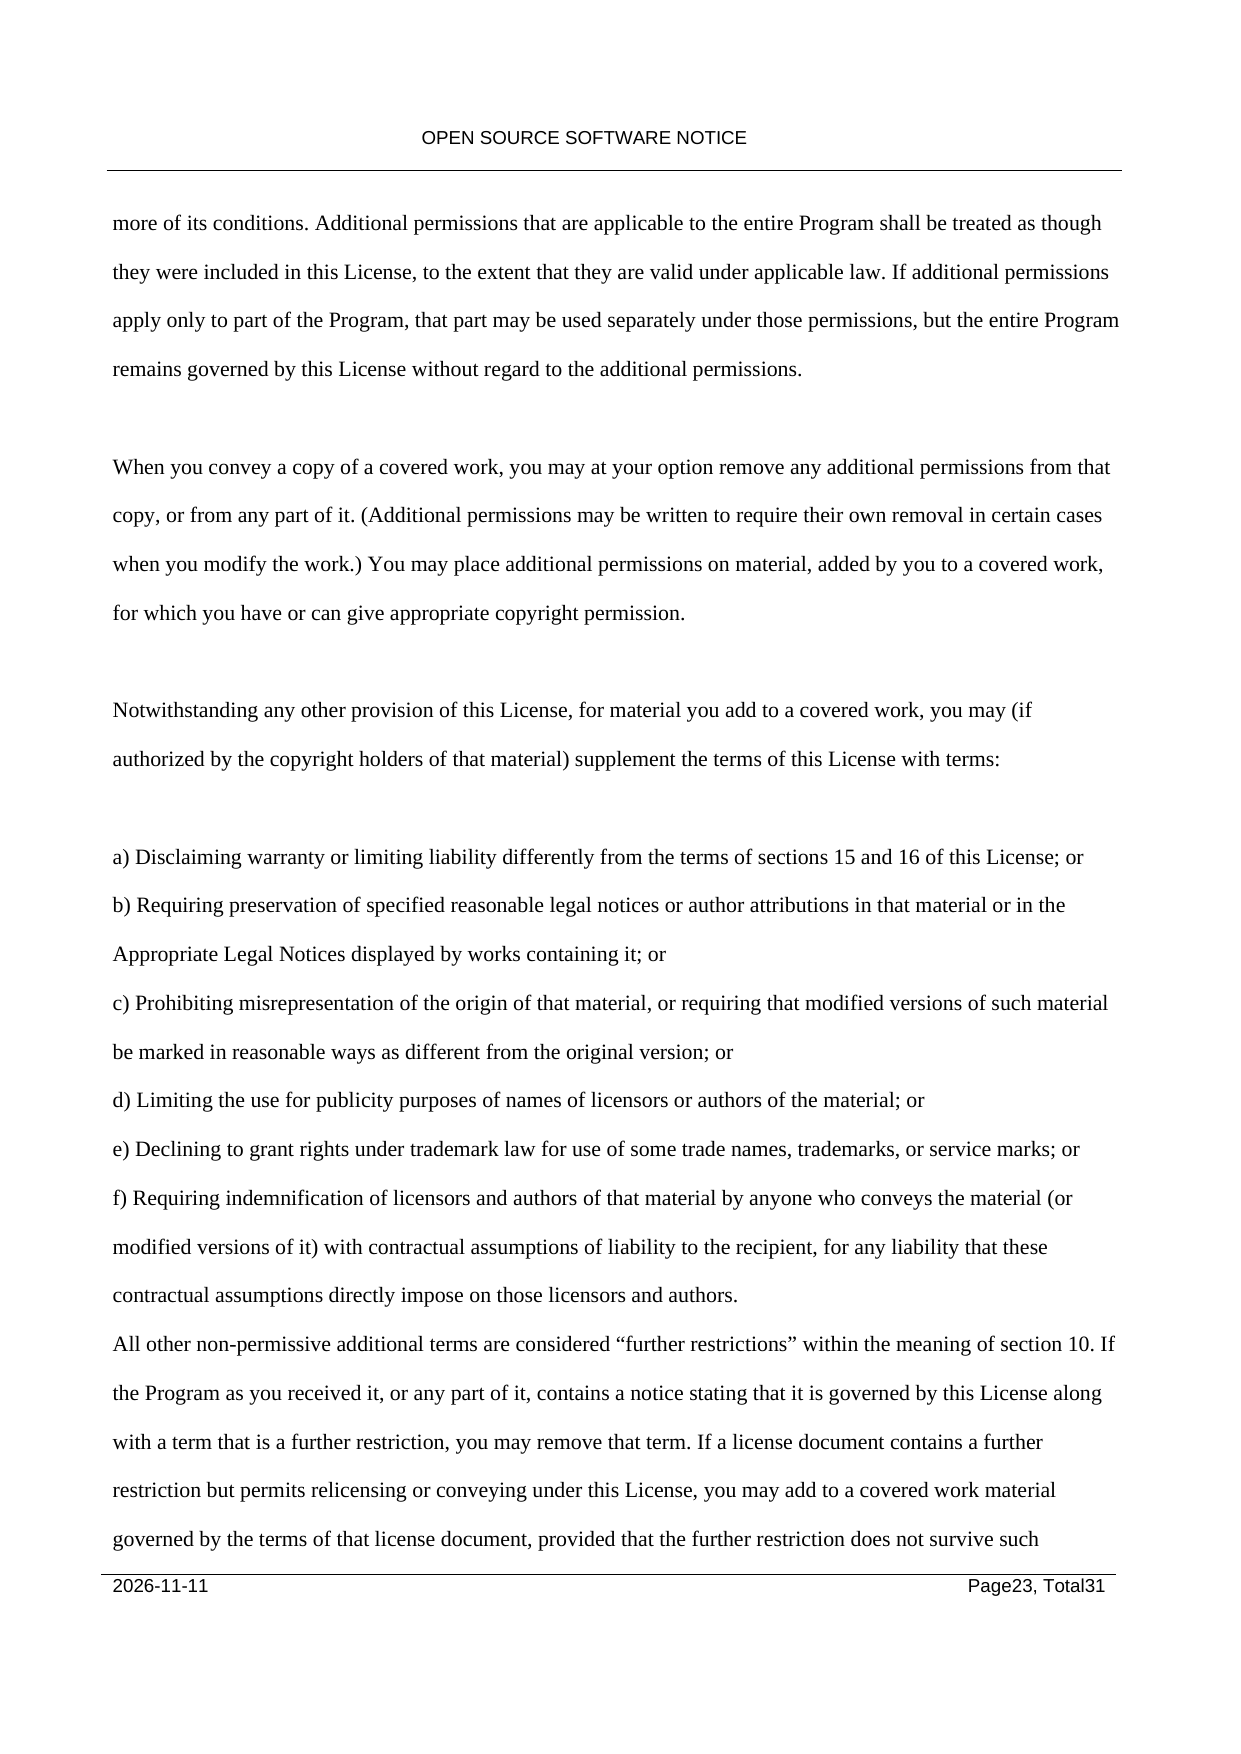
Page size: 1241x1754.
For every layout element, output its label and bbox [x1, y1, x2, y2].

text [112, 206, 1128, 1555]
